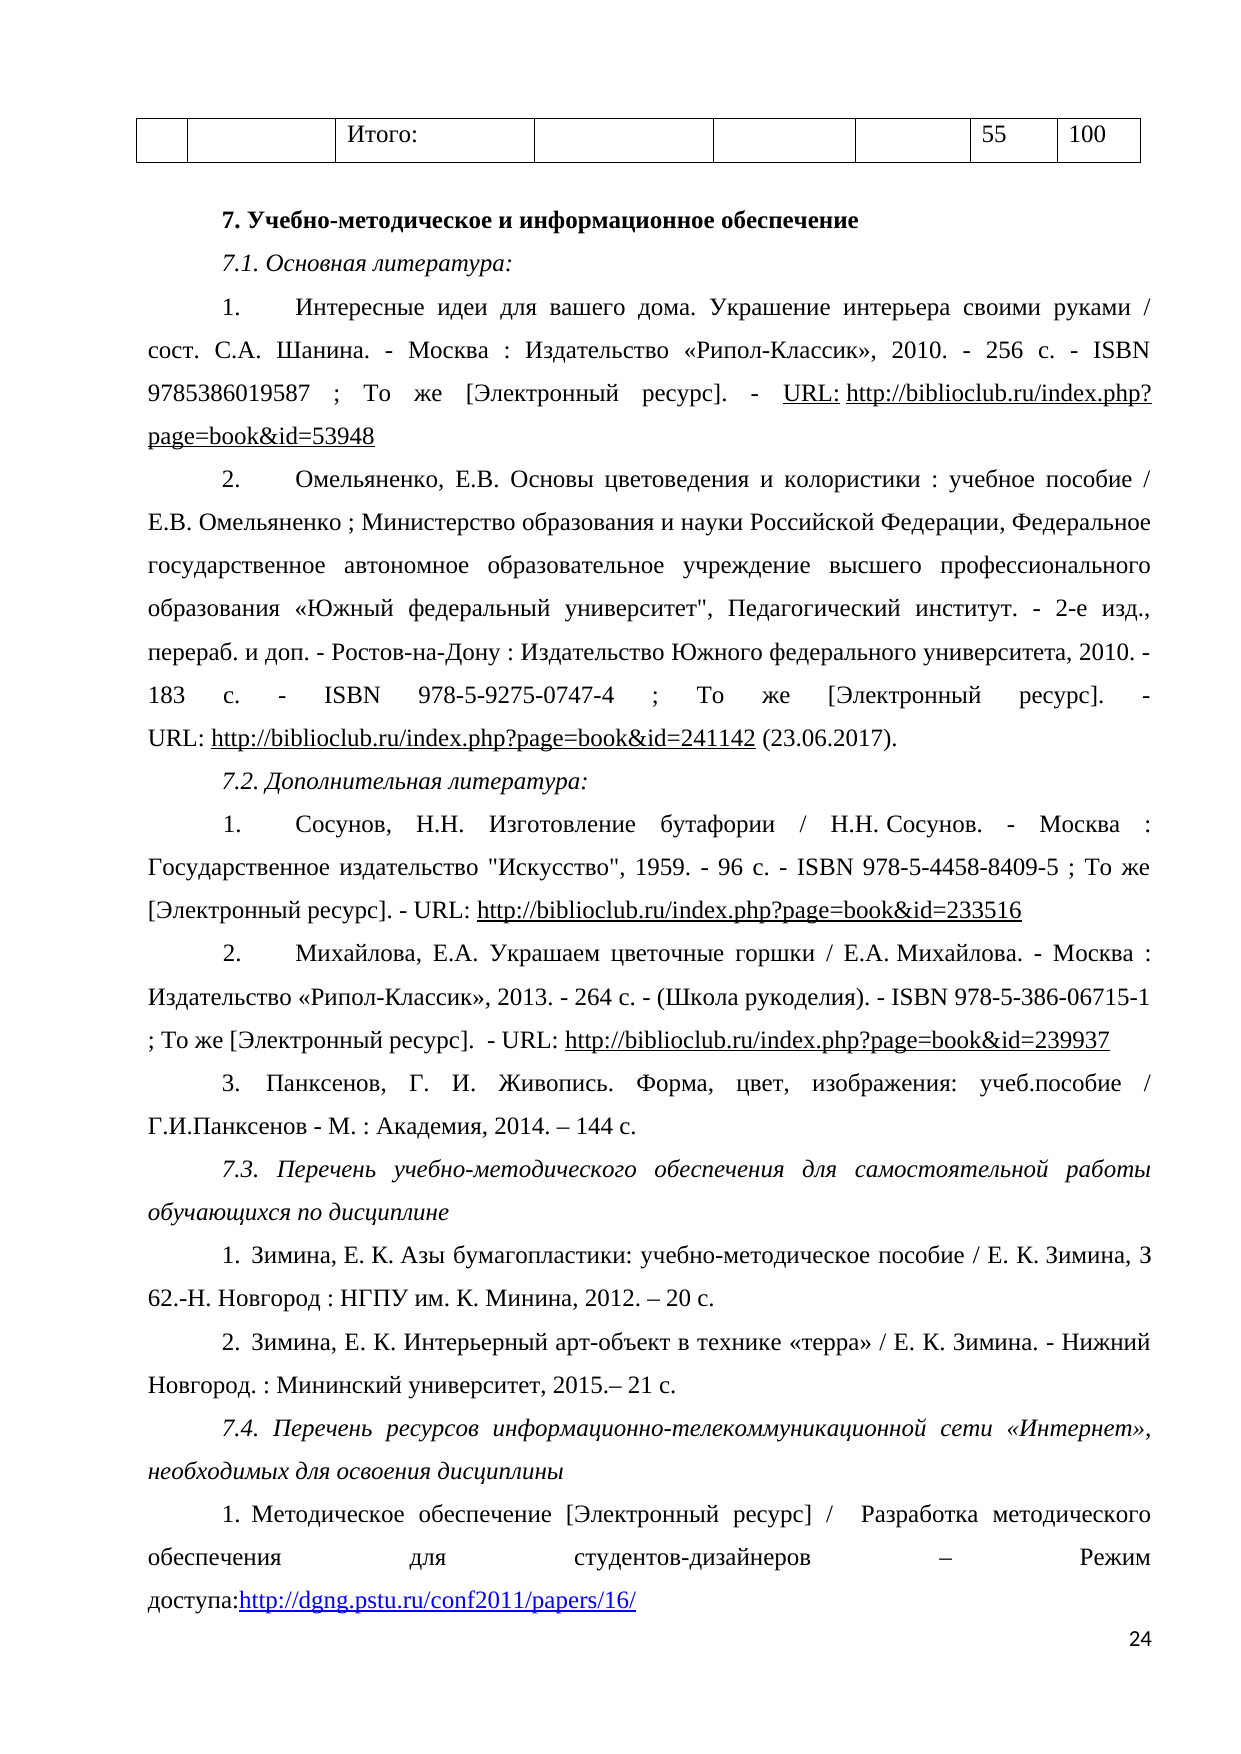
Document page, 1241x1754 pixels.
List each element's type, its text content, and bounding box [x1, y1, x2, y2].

text 7.2. Дополнительная литература: [148, 766, 1152, 795]
list Михайлова, Е.А. Украшаем цветочные горшки / Е.А. Михайлова. - Москва : Издательство «Рипол-Классик», 2013. - 264 с. - (Школа рукоделия). - ISBN 978-5-386-06715-1 ; То же [Электронный ресурс]. - URL: http://biblioclub.ru/index.php?page=book&id=239937 [148, 938, 1152, 1053]
list Сосунов, Н.Н. Изготовление бутафории / Н.Н. Сосунов. - Москва : Государственное издательство "Искусство", 1959. - 96 с. - ISBN 978-5-4458-8409-5 ; То же [Электронный ресурс]. - URL: http://biblioclub.ru/index.php?page=book&id=233516 [148, 809, 1152, 924]
list Зимина, Е. К. Азы бумагопластики: учебно-методическое пособие / Е. К. Зимина, З 62.-Н. Новгород : НГПУ им. К. Минина, 2012. – 20 с. [148, 1240, 1152, 1312]
list Омельяненко, Е.В. Основы цветоведения и колористики : учебное пособие / Е.В. Омельяненко ; Министерство образования и науки Российской Федерации, Федеральное государственное автономное образовательное учреждение высшего профессионального образования «Южный федеральный университет", Педагогический институт. - 2-е изд., перераб. и доп. - Ростов-на-Дону : Издательство Южного федерального университета, 2010. - 183 с. - ISBN 978-5-9275-0747-4 ; То же [Электронный ресурс]. - URL: http://biblioclub.ru/index.php?page=book&id=241142 (23.06.2017). [148, 464, 1152, 752]
table_cell [188, 119, 335, 162]
text 7.1. Основная литература: [148, 248, 1152, 277]
table_cell [714, 119, 855, 162]
table_cell Итого: [336, 119, 534, 162]
table_cell [137, 119, 187, 162]
table_cell [856, 119, 970, 162]
list Методическое обеспечение [Электронный ресурс] / Разработка методического обеспечения для студентов-дизайнеров – Режим доступа:http://dgng.pstu.ru/conf2011/papers/16/ [148, 1499, 1152, 1614]
table_cell 55 [971, 119, 1057, 162]
text 7. Учебно-методическое и информационное обеспечение [148, 205, 1152, 234]
table_cell [535, 119, 713, 162]
list Панксенов, Г. И. Живопись. Форма, цвет, изображения: учеб.пособие / Г.И.Панксенов - М. : Академия, 2014. – 144 с. [148, 1068, 1152, 1140]
text 7.4. Перечень ресурсов информационно-телекоммуникационной сети «Интернет», необходимых для освоения дисциплины [148, 1413, 1152, 1485]
list Интересные идеи для вашего дома. Украшение интерьера своими руками / сост. С.А. Шанина. - Москва : Издательство «Рипол-Классик», 2010. - 256 с. - ISBN 9785386019587 ; То же [Электронный ресурс]. - URL: http://biblioclub.ru/index.php?page=book&id=53948 [148, 292, 1152, 450]
list Зимина, Е. К. Интерьерный арт-объект в технике «терра» / Е. К. Зимина. - Нижний Новгород. : Мининский университет, 2015.– 21 с. [148, 1327, 1152, 1398]
table_cell 100 [1058, 119, 1140, 162]
text 7.3. Перечень учебно-методического обеспечения для самостоятельной работы обучающихся по дисциплине [148, 1154, 1152, 1226]
